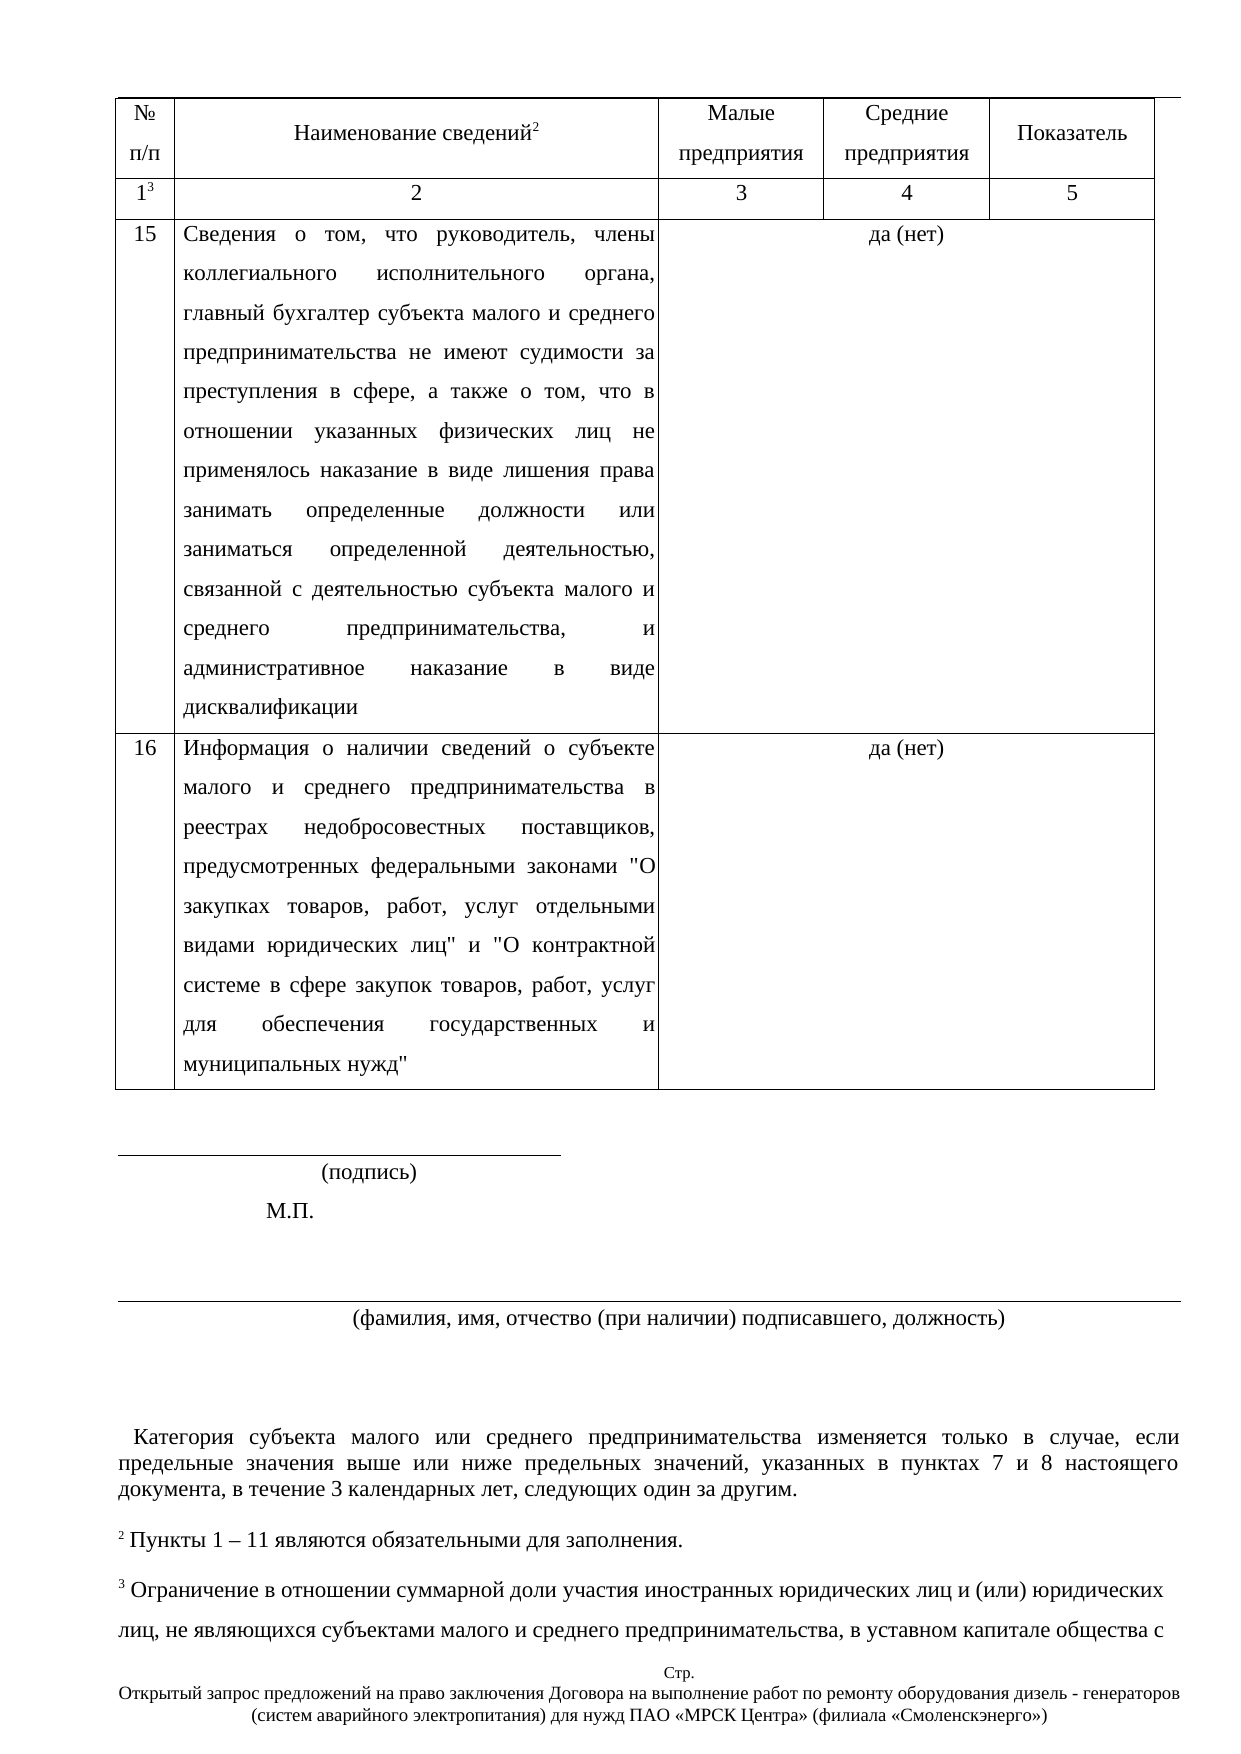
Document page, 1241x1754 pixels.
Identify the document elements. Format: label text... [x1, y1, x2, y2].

table_cell 3 [659, 179, 823, 218]
text 2 Пункты 1 – 11 являются обязательными для заполнения. [118, 1526, 1181, 1552]
text (фамилия, имя, отчество (при наличии) подписавшего, должность) [118, 1302, 1181, 1331]
table_cell 13 [116, 179, 174, 218]
text (подпись) [118, 1156, 561, 1184]
text Категория субъекта малого или среднего предпринимательства изменяется только в случае, если предельные значения выше или ниже предельных значений, указанных в пунктах 7 и 8 настоящего документа, в течение 3 календарных лет, следующих один за другим. [118, 1423, 1181, 1502]
table_cell да (нет) [659, 734, 1154, 1089]
table_cell Информация о наличии сведений о субъекте малого и среднего предпринимательства в реестрах недобросовестных поставщиков, предусмотренных федеральными законами "О закупках товаров, работ, услуг отдельными видами юридических лиц" и "О контрактной системе в сфере закупок товаров, работ, услуг для обеспечения государственных и муниципальных нужд" [175, 734, 658, 1089]
table_cell 15 [116, 220, 174, 733]
text М.П. [207, 1197, 1181, 1224]
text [118, 1576, 1181, 1642]
table_cell Сведения о том, что руководитель, члены коллегиального исполнительного органа, главный бухгалтер субъекта малого и среднего предпринимательства не имеют судимости за преступления в сфере, а также о том, что в отношении указанных физических лиц не применялось наказание в виде лишения права занимать определенные должности или заниматься определенной деятельностью, связанной с деятельностью субъекта малого и среднего предпринимательства, и административное наказание в виде дисквалификации [175, 220, 658, 733]
table_cell да (нет) [659, 220, 1154, 733]
table_header Средние предприятия [824, 99, 989, 178]
table_cell 5 [990, 179, 1154, 218]
table_header Малые предприятия [659, 99, 823, 178]
table_header № п/п [116, 99, 174, 178]
table_header Показатель [990, 99, 1154, 178]
table_cell 16 [116, 734, 174, 1089]
table_header Наименование сведений2 [175, 99, 658, 178]
table_cell 2 [175, 179, 658, 218]
table_cell 4 [824, 179, 989, 218]
